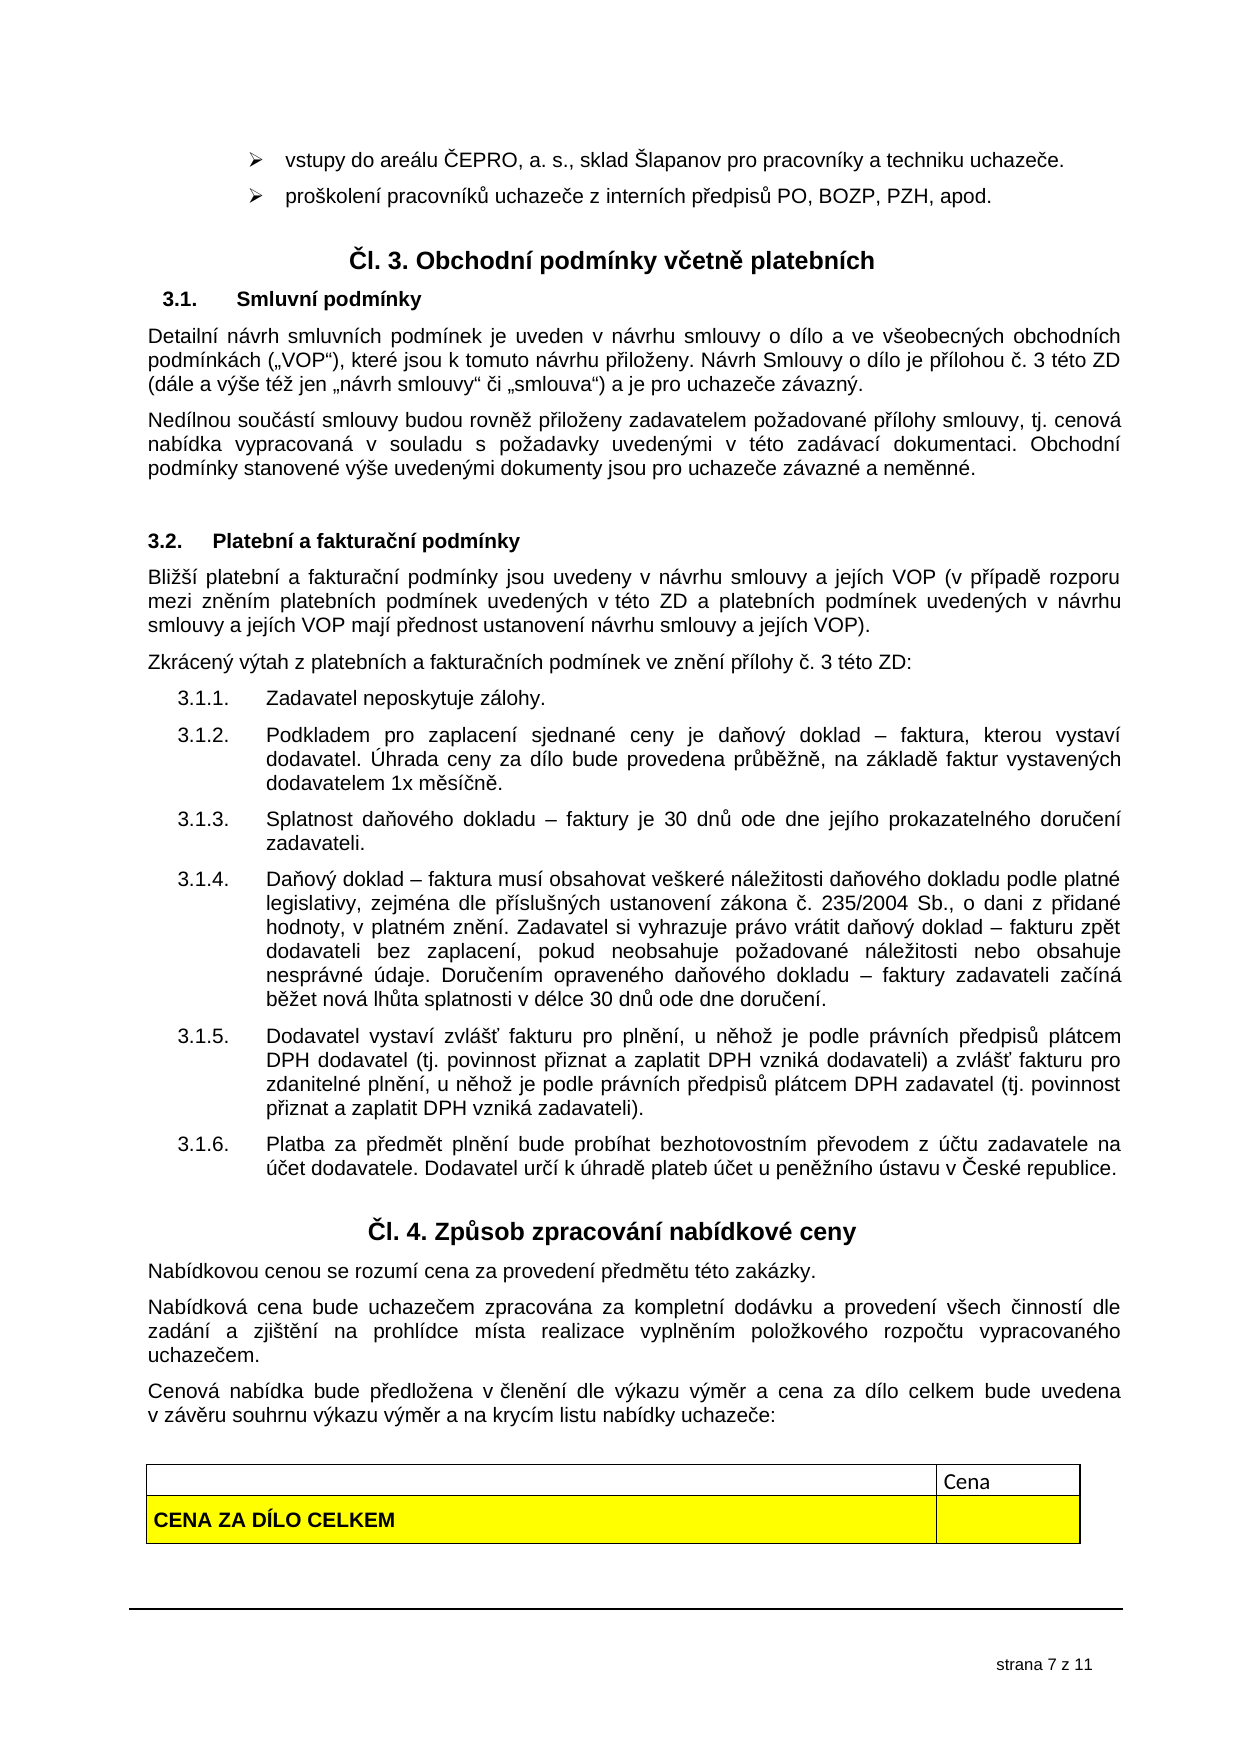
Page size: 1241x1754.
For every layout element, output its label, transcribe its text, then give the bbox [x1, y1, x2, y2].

text Způsob zpracování nabídkové ceny [102, 1217, 1122, 1246]
table_header [147, 1465, 936, 1495]
list Zkrácený výtah z platebních a fakturačních podmínek ve znění přílohy č. 3 této ZD: [148, 649, 1122, 673]
table_cell CENA ZA DÍLO CELKEM [147, 1496, 936, 1543]
table_cell [937, 1496, 1079, 1543]
text Platba za předmět plnění bude probíhat bezhotovostním převodem z účtu zadavatele na účet dodavatele. Dodavatel určí k úhradě plateb účet u peněžního ústavu v České republice. [177, 1132, 1122, 1180]
text Nabídková cena bude uchazečem zpracována za kompletní dodávku a provedení všech činností dle zadání a zjištění na prohlídce místa realizace vyplněním položkového rozpočtu vypracovaného uchazečem. [148, 1295, 1122, 1367]
text Splatnost daňového dokladu – faktury je 30 dnů ode dne jejího prokazatelného doručení zadavateli. [177, 807, 1122, 855]
list proškolení pracovníků uchazeče z interních předpisů PO, BOZP, PZH, apod. [248, 184, 1122, 208]
text Daňový doklad – faktura musí obsahovat veškeré náležitosti daňového dokladu podle platné legislativy, zejména dle příslušných ustanovení zákona č. 235/2004 Sb., o dani z přidané hodnoty, v platném znění. Zadavatel si vyhrazuje právo vrátit daňový doklad – fakturu zpět dodavateli bez zaplacení, pokud neobsahuje požadované náležitosti nebo obsahuje nesprávné údaje. Doručením opraveného daňového dokladu – faktury zadavateli začíná běžet nová lhůta splatnosti v délce 30 dnů ode dne doručení. [177, 867, 1122, 1011]
text Zadavatel neposkytuje zálohy. [177, 686, 1122, 710]
list vstupy do areálu ČEPRO, a. s., sklad Šlapanov pro pracovníky a techniku uchazeče. [248, 148, 1122, 172]
text Obchodní podmínky včetně platebních [102, 246, 1122, 274]
text Nabídkovou cenou se rozumí cena za provedení předmětu této zakázky. [148, 1258, 1122, 1282]
table_header Cena [937, 1465, 1079, 1495]
text Cenová nabídka bude předložena v členění dle výkazu výměr a cena za dílo celkem bude uvedena v závěru souhrnu výkazu výměr a na krycím listu nabídky uchazeče: [148, 1379, 1122, 1427]
list Bližší platební a fakturační podmínky jsou uvedeny v návrhu smlouvy a jejích VOP (v případě rozporu mezi zněním platebních podmínek uvedených v této ZD a platebních podmínek uvedených v návrhu smlouvy a jejích VOP mají přednost ustanovení návrhu smlouvy a jejích VOP). [148, 565, 1122, 637]
text Dodavatel vystaví zvlášť fakturu pro plnění, u něhož je podle právních předpisů plátcem DPH dodavatel (tj. povinnost přiznat a zaplatit DPH vzniká dodavateli) a zvlášť fakturu pro zdanitelné plnění, u něhož je podle právních předpisů plátcem DPH zadavatel (tj. povinnost přiznat a zaplatit DPH vzniká zadavateli). [177, 1023, 1122, 1119]
text Nedílnou součástí smlouvy budou rovněž přiloženy zadavatelem požadované přílohy smlouvy, tj. cenová nabídka vypracovaná v souladu s požadavky uvedenými v této zadávací dokumentaci. Obchodní podmínky stanovené výše uvedenými dokumenty jsou pro uchazeče závazné a neměnné. [148, 408, 1122, 480]
list 3.2. Platební a fakturační podmínky [148, 529, 1122, 553]
text Detailní návrh smluvních podmínek je uveden v návrhu smlouvy o dílo a ve všeobecných obchodních podmínkách („VOP“), které jsou k tomuto návrhu přiloženy. Návrh Smlouvy o dílo je přílohou č. 3 této ZD (dále a výše též jen „návrh smlouvy“ či „smlouva“) a je pro uchazeče závazný. [148, 323, 1122, 395]
text Podkladem pro zaplacení sjednané ceny je daňový doklad – faktura, kterou vystaví dodavatel. Úhrada ceny za dílo bude provedena průběžně, na základě faktur vystavených dodavatelem 1x měsíčně. [177, 722, 1122, 794]
list 3.1. Smluvní podmínky [162, 287, 1122, 311]
